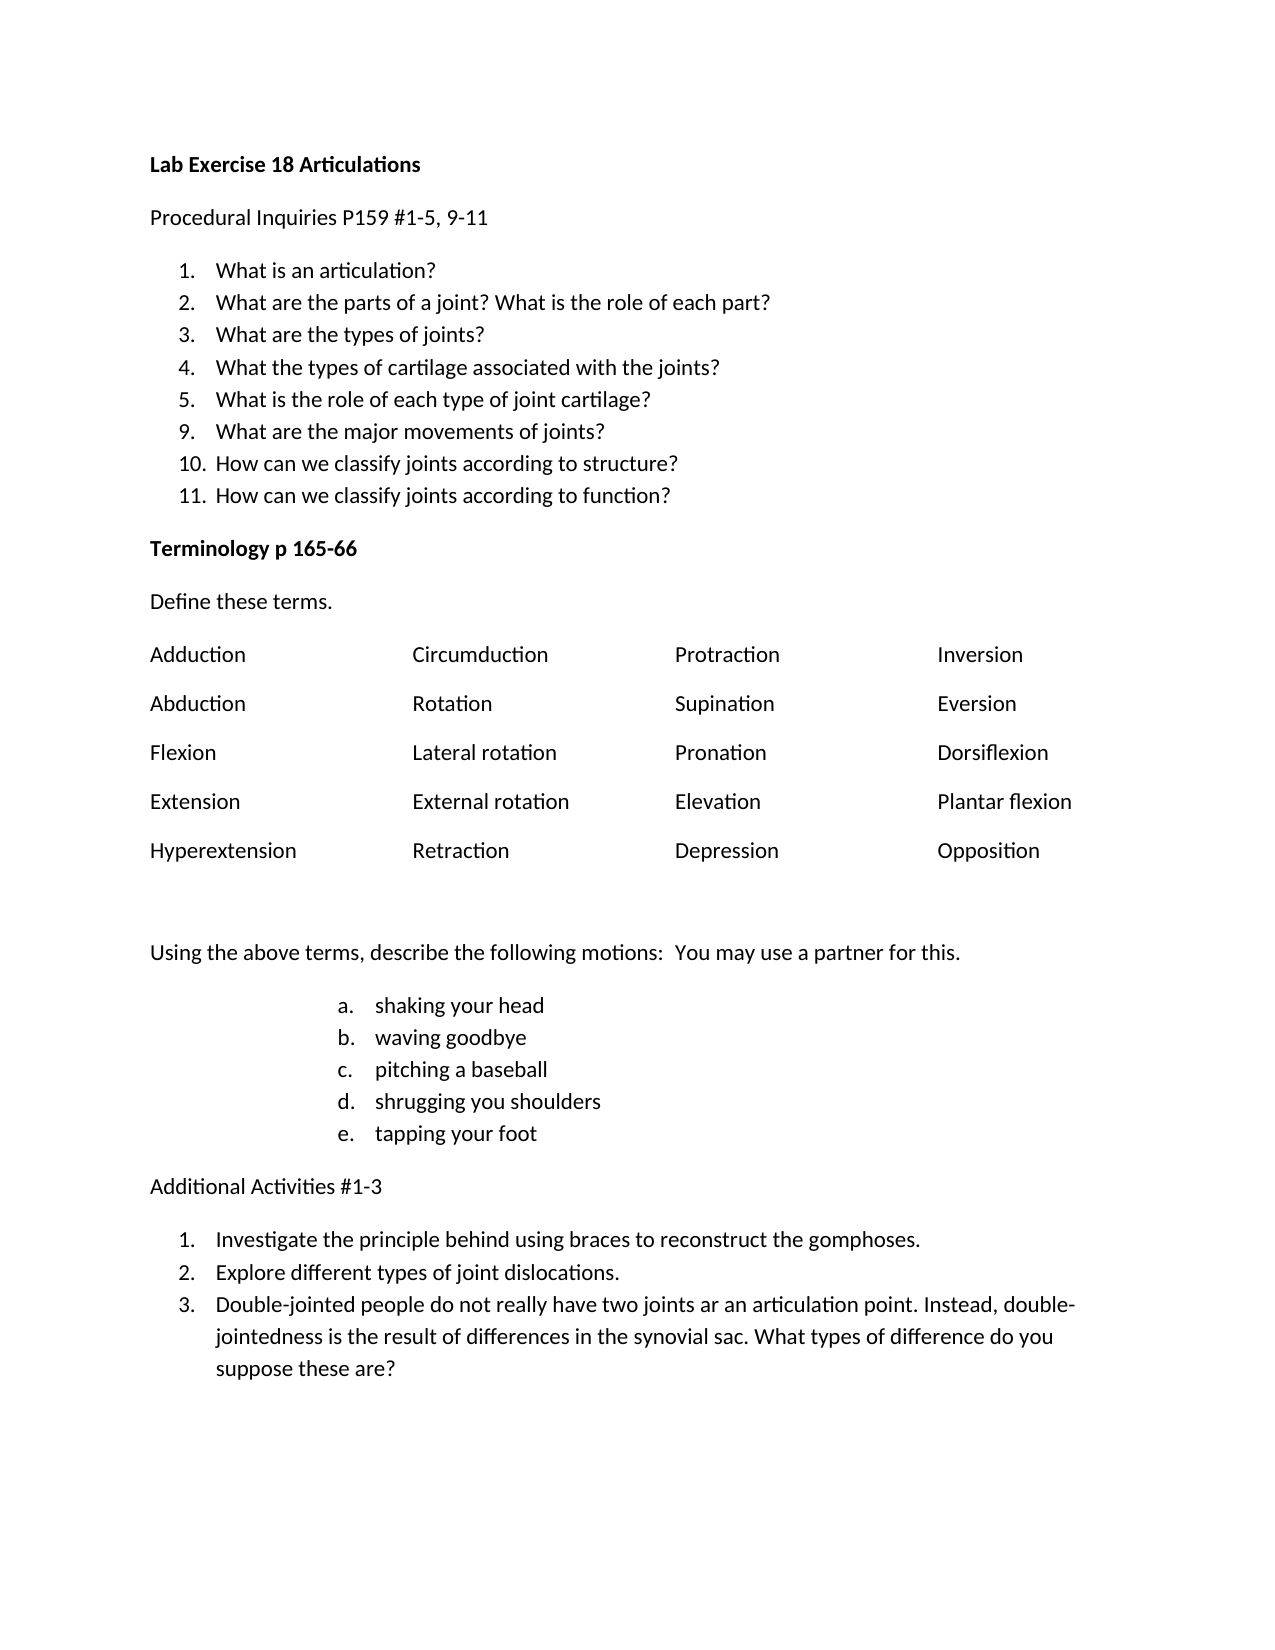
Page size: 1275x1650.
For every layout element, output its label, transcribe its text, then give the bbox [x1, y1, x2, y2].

text Eversion [937, 689, 1125, 717]
text Additional Activities #1-3 [150, 1172, 1125, 1201]
text Pronation [675, 738, 862, 766]
text Extension [150, 787, 337, 815]
text Flexion [150, 738, 337, 766]
text Opposition [937, 836, 1125, 864]
text Using the above terms, describe the following motions: You may use a partner for this. [150, 938, 1125, 966]
text Depression [675, 836, 862, 864]
text Inversion [937, 640, 1125, 668]
text Abduction [150, 689, 337, 717]
list What are the parts of a joint? What is the role of each part? [178, 288, 1125, 316]
list Double-jointed people do not really have two joints ar an articulation point. Instead, double-jointedness is the result of differences in the synovial sac. What types of difference do you suppose these are? [178, 1290, 1125, 1382]
text External rotation [412, 787, 600, 815]
text Protraction [675, 640, 862, 668]
text Lateral rotation [412, 738, 600, 766]
list tapping your foot [337, 1119, 1125, 1147]
text Procedural Inquiries P159 #1-5, 9-11 [150, 203, 1125, 231]
text Circumduction [412, 640, 600, 668]
list What are the types of joints? [178, 320, 1125, 348]
text Retraction [412, 836, 600, 864]
list waving goodbye [337, 1023, 1125, 1051]
list pitching a baseball [337, 1055, 1125, 1083]
text Elevation [675, 787, 862, 815]
text Adduction [150, 640, 337, 668]
text Rotation [412, 689, 600, 717]
list How can we classify joints according to function? [178, 481, 1125, 509]
text Dorsiflexion [937, 738, 1125, 766]
list Explore different types of joint dislocations. [178, 1258, 1125, 1286]
text Plantar flexion [937, 787, 1125, 815]
text Hyperextension [150, 836, 337, 864]
list shaking your head [337, 991, 1125, 1019]
list shrugging you shoulders [337, 1087, 1125, 1115]
list What is an articulation? [178, 256, 1125, 284]
text Define these terms. [150, 587, 1125, 615]
text Terminology p 165-66 [150, 534, 1125, 562]
list What is the role of each type of joint cartilage? [178, 385, 1125, 413]
list How can we classify joints according to structure? [178, 449, 1125, 477]
list Investigate the principle behind using braces to reconstruct the gomphoses. [178, 1226, 1125, 1253]
text Lab Exercise 18 Articulations [150, 150, 1125, 178]
list What are the major movements of joints? [178, 417, 1125, 445]
list What the types of cartilage associated with the joints? [178, 353, 1125, 381]
text Supination [675, 689, 862, 717]
